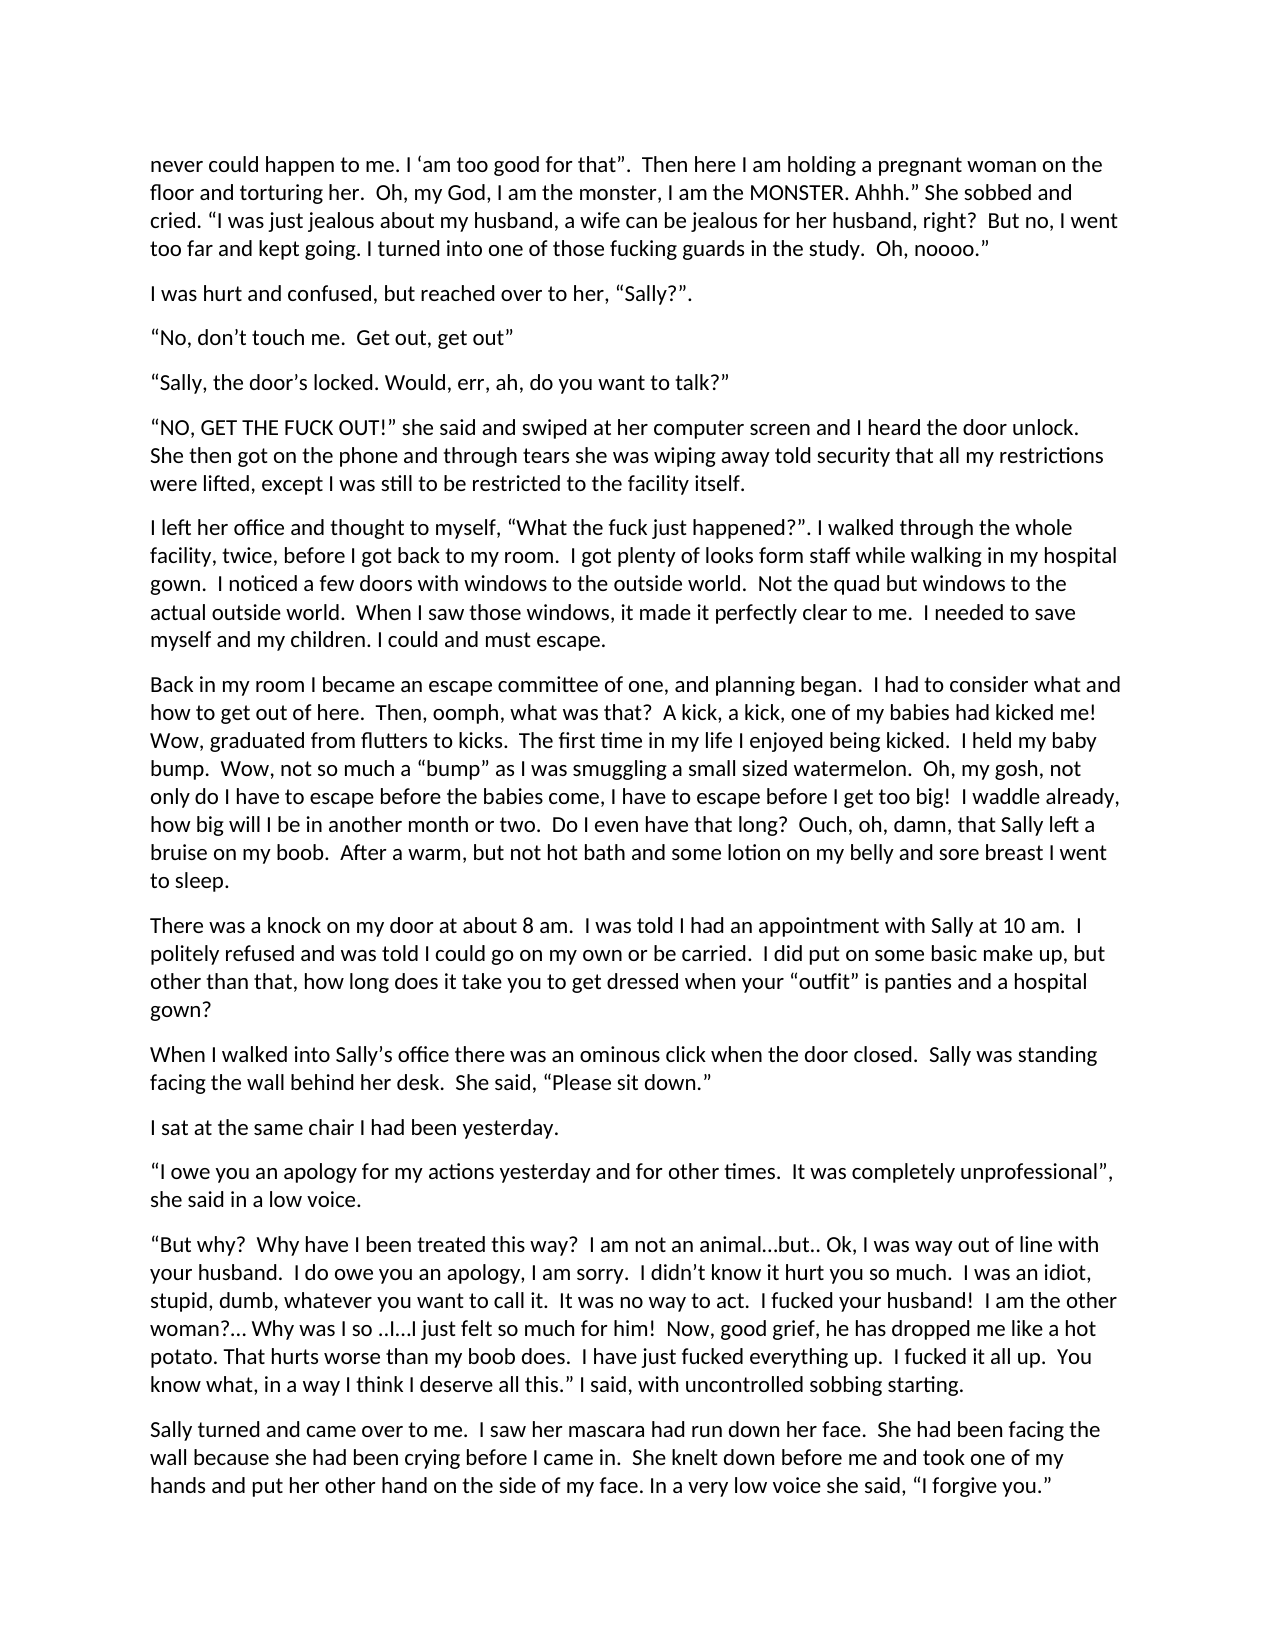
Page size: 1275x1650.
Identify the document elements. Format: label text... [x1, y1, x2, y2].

text When I walked into Sally’s office there was an ominous click when the door closed. Sally was standing facing the wall behind her desk. She said, “Please sit down.” [150, 1040, 1125, 1096]
text I sat at the same chair I had been yesterday. [150, 1113, 1125, 1141]
text “NO, GET THE FUCK OUT!” she said and swiped at her computer screen and I heard the door unlock. She then got on the phone and through tears she was wiping away told security that all my restrictions were lifted, except I was still to be restricted to the facility itself. [150, 413, 1125, 497]
text “I owe you an apology for my actions yesterday and for other times. It was completely unprofessional”, she said in a low voice. [150, 1157, 1125, 1213]
text I left her office and thought to myself, “What the fuck just happened?”. I walked through the whole facility, twice, before I got back to my room. I got plenty of looks form staff while walking in my hospital gown. I noticed a few doors with windows to the outside world. Not the quad but windows to the actual outside world. When I saw those windows, it made it perfectly clear to me. I needed to save myself and my children. I could and must escape. [150, 513, 1125, 654]
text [150, 150, 1125, 262]
text Back in my room I became an escape committee of one, and planning began. I had to consider what and how to get out of here. Then, oomph, what was that? A kick, a kick, one of my babies had kicked me! Wow, graduated from flutters to kicks. The first time in my life I enjoyed being kicked. I held my baby bump. Wow, not so much a “bump” as I was smuggling a small sized watermelon. Oh, my gosh, not only do I have to escape before the babies come, I have to escape before I get too big! I waddle already, how big will I be in another month or two. Do I even have that long? Ouch, oh, damn, that Sally left a bruise on my boob. After a warm, but not hot bath and some lotion on my belly and sore breast I went to sleep. [150, 670, 1125, 894]
text “Sally, the door’s locked. Would, err, ah, do you want to talk?” [150, 368, 1125, 396]
text “But why? Why have I been treated this way? I am not an animal…but.. Ok, I was way out of line with your husband. I do owe you an apology, I am sorry. I didn’t know it hurt you so much. I was an idiot, stupid, dumb, whatever you want to call it. It was no way to act. I fucked your husband! I am the other woman?… Why was I so ..I…I just felt so much for him! Now, good grief, he has dropped me like a hot potato. That hurts worse than my boob does. I have just fucked everything up. I fucked it all up. You know what, in a way I think I deserve all this.” I said, with uncontrolled sobbing starting. [150, 1230, 1125, 1398]
text “No, don’t touch me. Get out, get out” [150, 323, 1125, 351]
text I was hurt and confused, but reached over to her, “Sally?”. [150, 279, 1125, 307]
text There was a knock on my door at about 8 am. I was told I had an appointment with Sally at 10 am. I politely refused and was told I could go on my own or be carried. I did put on some basic make up, but other than that, how long does it take you to get dressed when your “outfit” is panties and a hospital gown? [150, 911, 1125, 1023]
text Sally turned and came over to me. I saw her mascara had run down her face. She had been facing the wall because she had been crying before I came in. She knelt down before me and took one of my hands and put her other hand on the side of my face. In a very low voice she said, “I forgive you.” [150, 1415, 1125, 1499]
